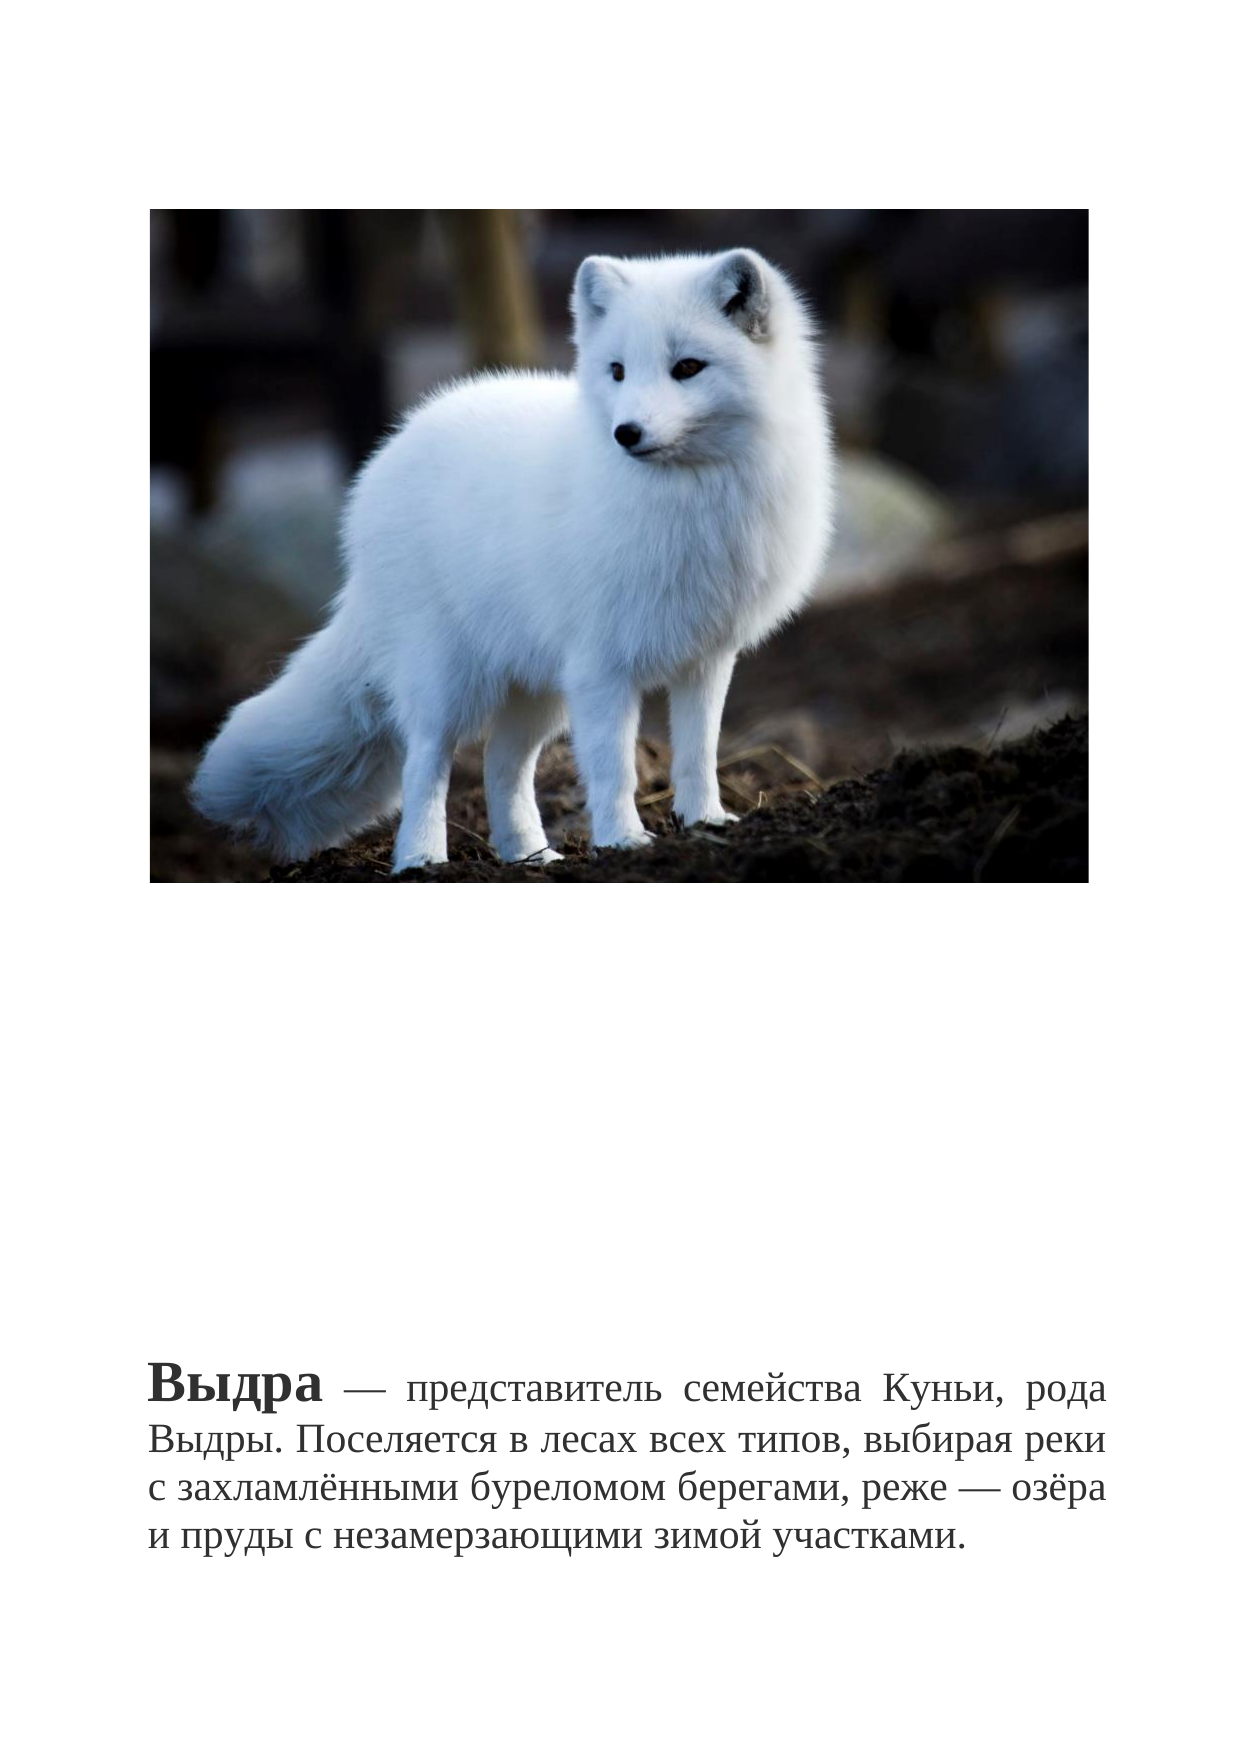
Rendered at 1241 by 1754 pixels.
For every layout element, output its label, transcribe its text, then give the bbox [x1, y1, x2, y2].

picture [148, 209, 1089, 881]
text Выдра — представитель семейства Куньи, рода Выдры. Поселяется в лесах всех типов, выбирая реки с захламлёнными буреломом берегами, реже — озёра и пруды с незамерзающими зимой участками. [148, 646, 1107, 1156]
